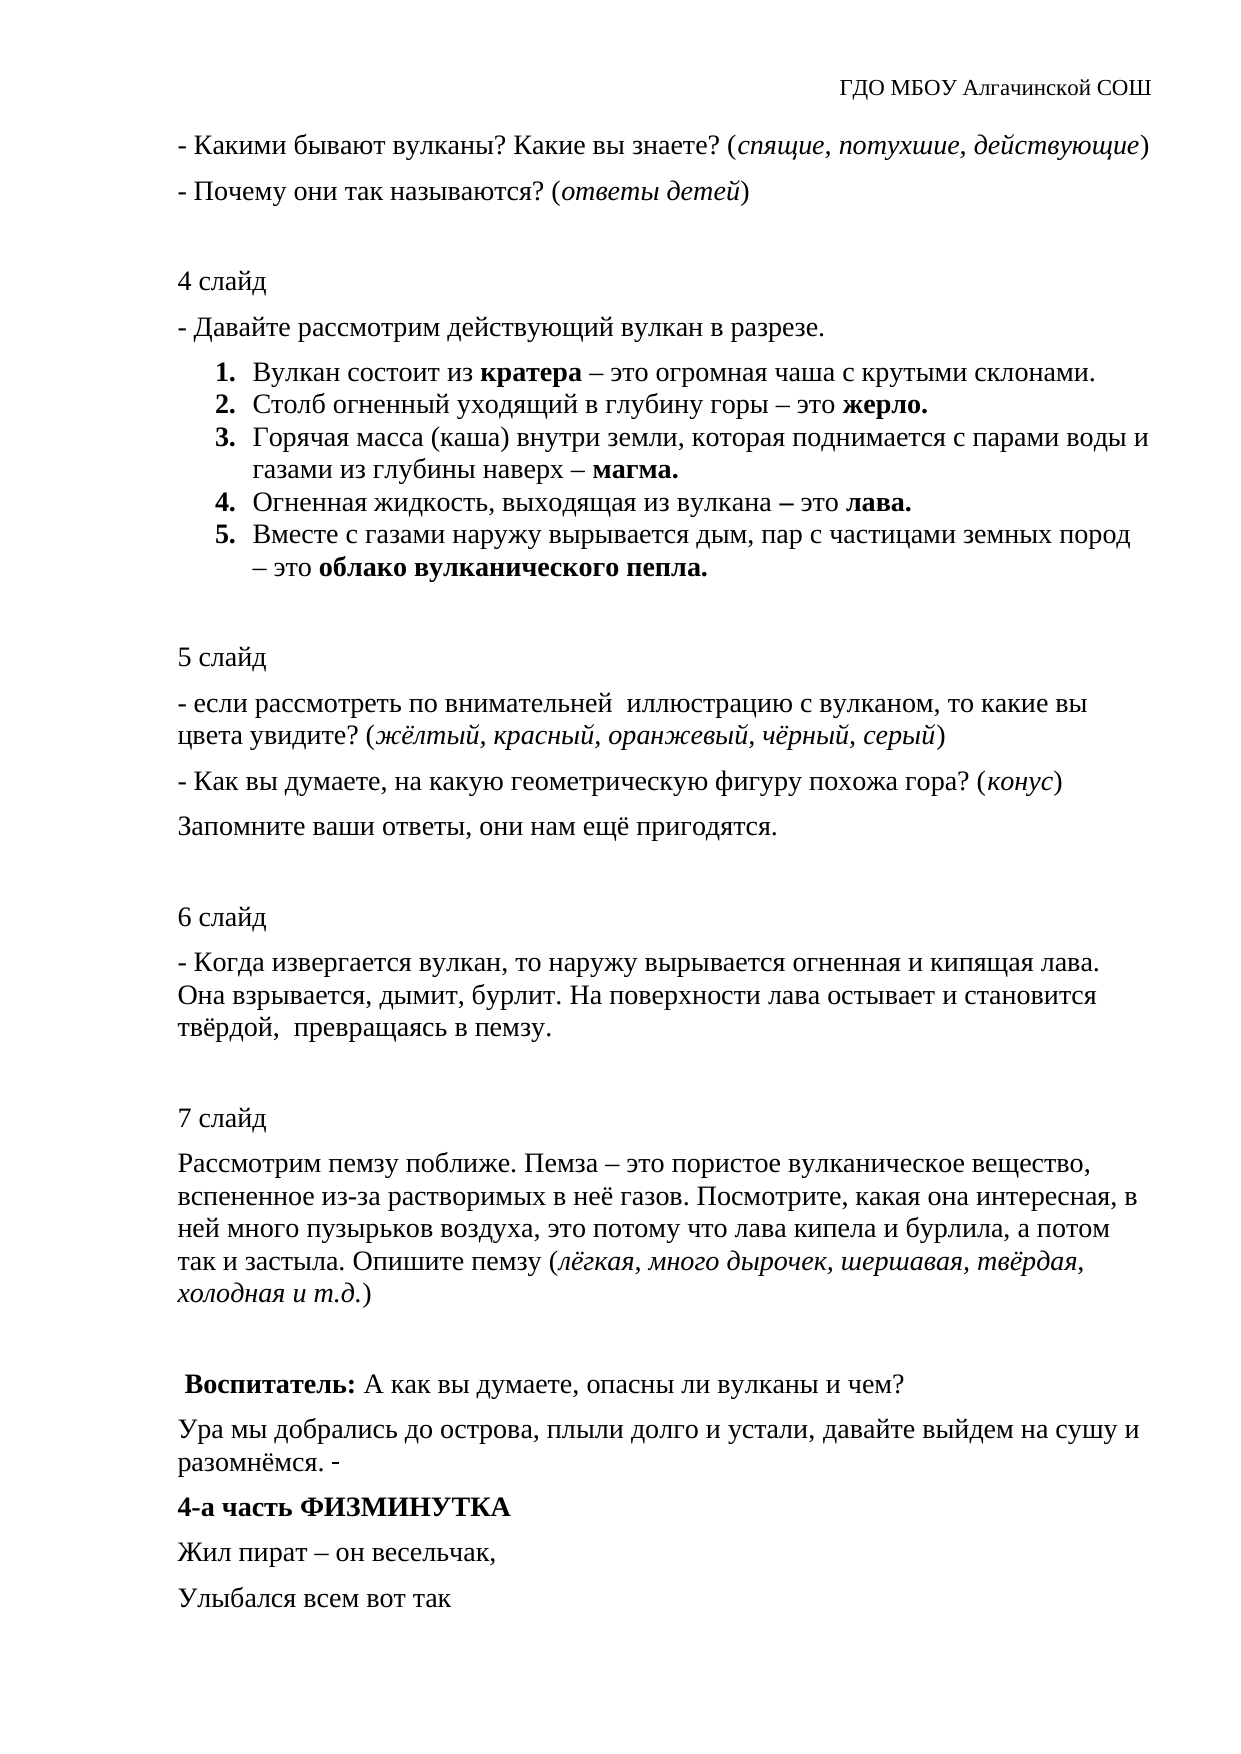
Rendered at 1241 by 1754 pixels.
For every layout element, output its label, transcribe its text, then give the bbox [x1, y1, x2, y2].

text Ура мы добрались до острова, плыли долго и устали, давайте выйдем на сушу и разомнёмся. [177, 1412, 1152, 1477]
list Вулкан состоит из кратера – это огромная чаша с крутыми склонами. [215, 355, 1152, 388]
text - Когда извергается вулкан, то наружу вырывается огненная и кипящая лава. Она взрывается, дымит, бурлит. На поверхности лава остывает и становится твёрдой, превращаясь в пемзу. [177, 945, 1152, 1042]
list Вместе с газами наружу вырывается дым, пар с частицами земных пород – это облако вулканического пепла. [215, 517, 1152, 582]
text 4 слайд [177, 264, 1152, 297]
text Улыбался всем вот так [177, 1581, 1152, 1613]
text Жил пират – он весельчак, [177, 1535, 1152, 1568]
text - Почему они так называются? (ответы детей) [177, 173, 1152, 206]
list Столб огненный уходящий в глубину горы – это жерло. [215, 388, 1152, 420]
text 6 слайд [177, 900, 1152, 932]
text 4-а часть ФИЗМИНУТКА [177, 1490, 1152, 1522]
text Воспитатель: А как вы думаете, опасны ли вулканы и чем? [177, 1367, 1152, 1399]
text - Давайте рассмотрим действующий вулкан в разрезе. [177, 310, 1152, 342]
text 7 слайд [177, 1101, 1152, 1133]
text - если рассмотреть по внимательней иллюстрацию с вулканом, то какие вы цвета увидите? (жёлтый, красный, оранжевый, чёрный, серый) [177, 686, 1152, 751]
text Запомните ваши ответы, они нам ещё пригодятся. [177, 809, 1152, 841]
text 5 слайд [177, 640, 1152, 673]
list Горячая масса (каша) внутри земли, которая поднимается с парами воды и газами из глубины наверх – магма. [215, 420, 1152, 485]
text - Как вы думаете, на какую геометрическую фигуру похожа гора? (конус) [177, 764, 1152, 796]
text - Какими бывают вулканы? Какие вы знаете? (спящие, потухшие, действующие) [177, 128, 1152, 161]
text Рассмотрим пемзу поближе. Пемза – это пористое вулканическое вещество, вспененное из-за растворимых в неё газов. Посмотрите, какая она интересная, в ней много пузырьков воздуха, это потому что лава кипела и бурлила, а потом так и застыла. Опишите пемзу (лёгкая, много дырочек, шершавая, твёрдая, холодная и т.д.) [177, 1146, 1152, 1308]
list Огненная жидкость, выходящая из вулкана – это лава. [215, 485, 1152, 517]
